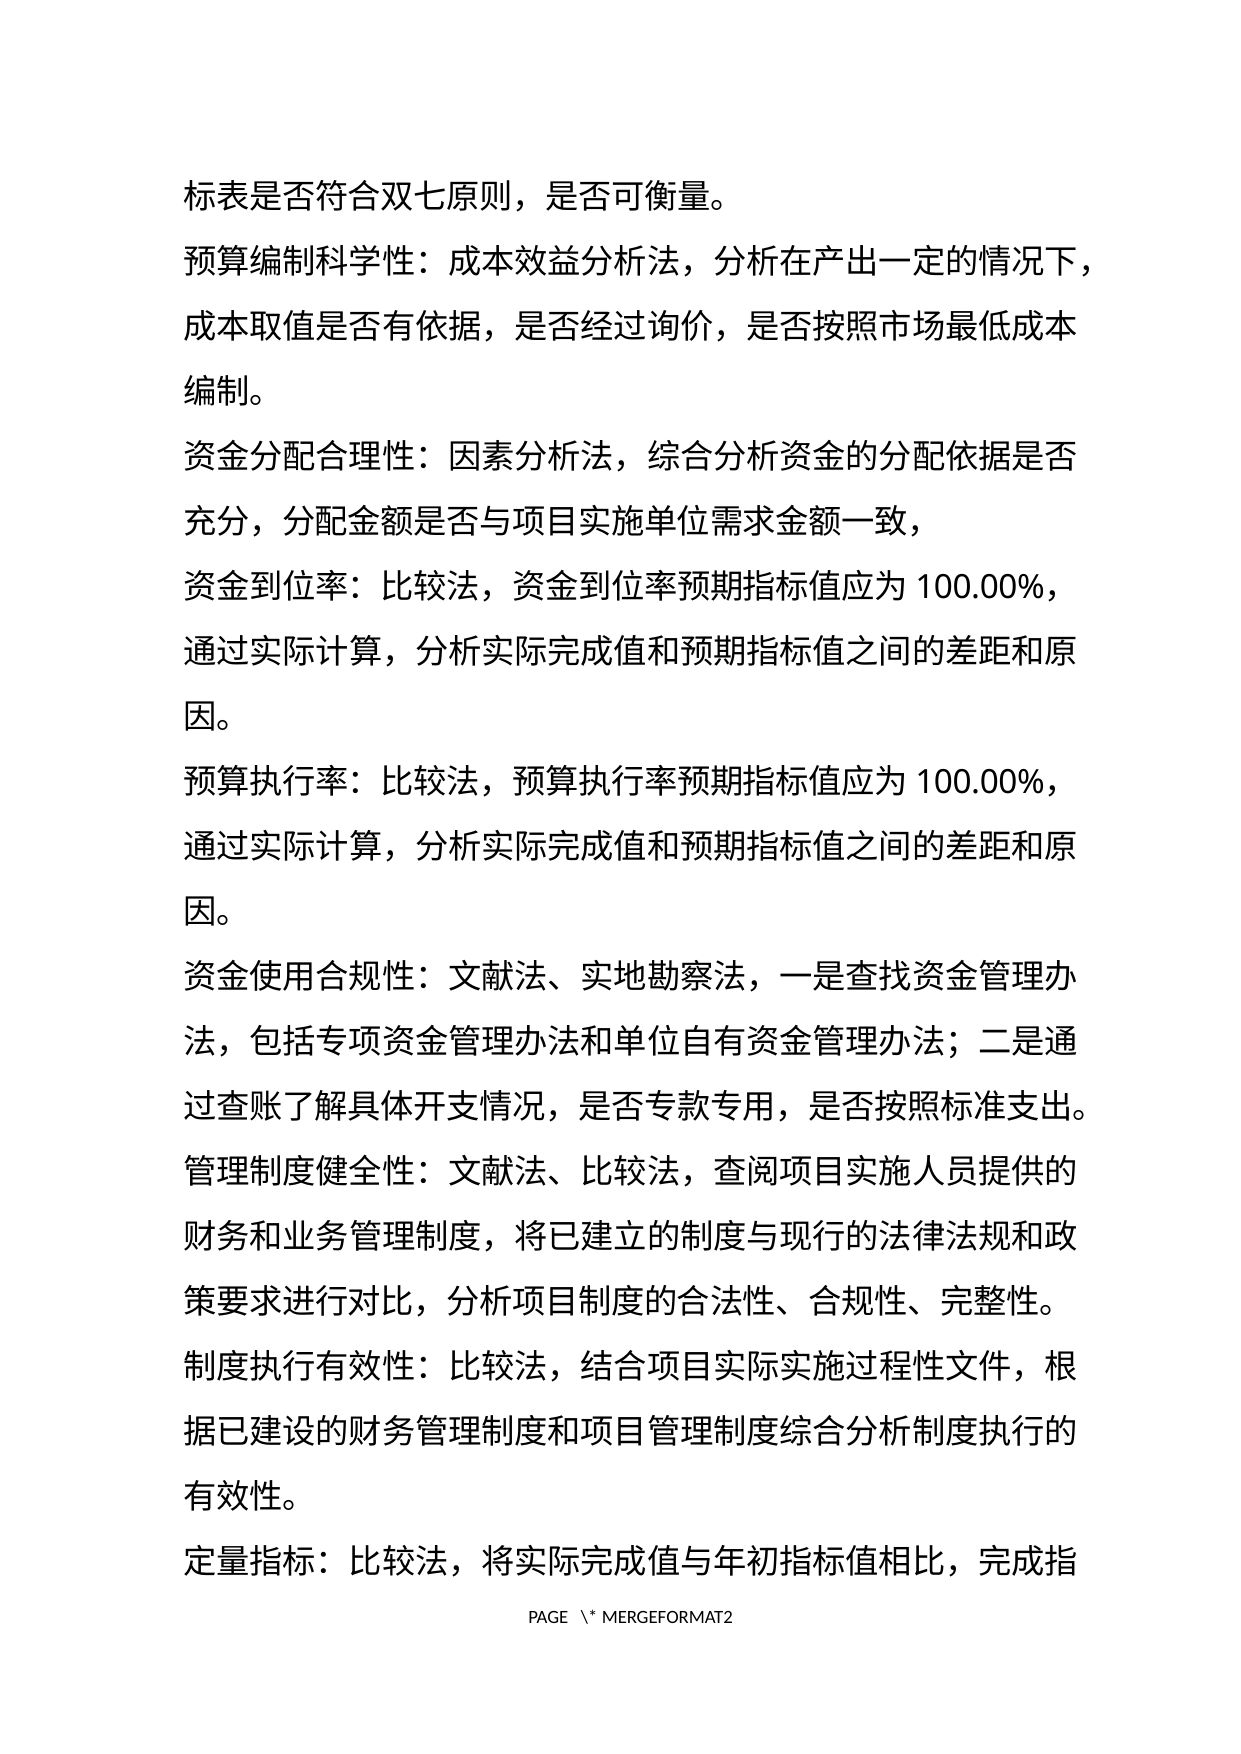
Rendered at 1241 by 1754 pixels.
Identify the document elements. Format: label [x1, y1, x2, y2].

text [183, 162, 1078, 1592]
